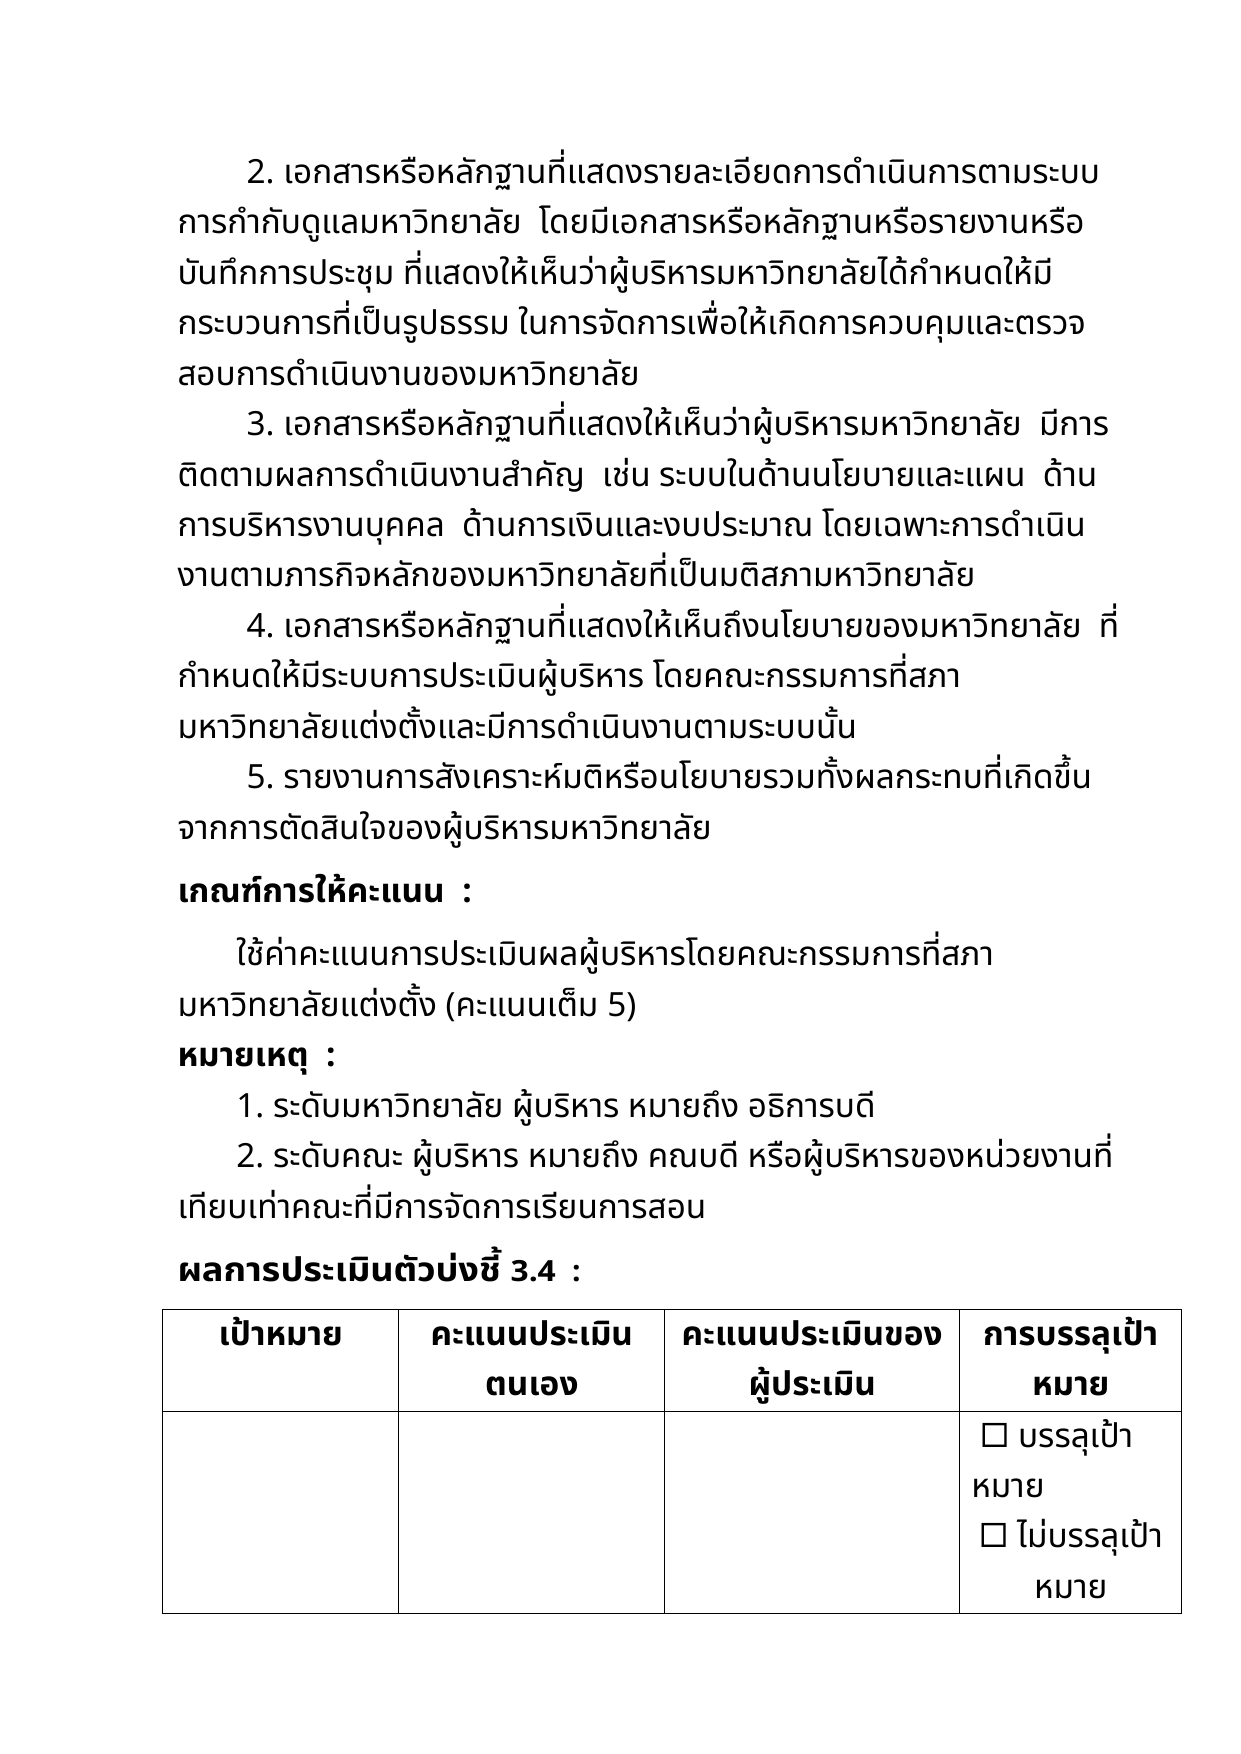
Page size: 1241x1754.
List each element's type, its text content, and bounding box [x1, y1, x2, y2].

table_header เป้าหมาย [163, 1310, 398, 1411]
table_header คะแนนประเมินตนเอง [399, 1310, 664, 1411]
text 1. ระดับมหาวิทยาลัย ผู้บริหาร หมายถึง อธิการบดี [177, 1082, 1122, 1132]
text ผลการประเมินตัวบ่งชี้ 3.4 : [177, 1246, 1132, 1296]
text 2. ระดับคณะ ผู้บริหาร หมายถึง คณบดี หรือผู้บริหารของหน่วยงานที่เทียบเท่าคณะที่มีการจัดการเรียนการสอน [177, 1132, 1122, 1233]
text 5. รายงานการสังเคราะห์มติหรือนโยบายรวมทั้งผลกระทบที่เกิดขึ้นจากการตัดสินใจของผู้บริหารมหาวิทยาลัย [177, 753, 1122, 854]
text 3. เอกสารหรือหลักฐานที่แสดงให้เห็นว่าผู้บริหารมหาวิทยาลัย มีการติดตามผลการดำเนินงานสำคัญ เช่น ระบบในด้านนโยบายและแผน ด้านการบริหารงานบุคคล ด้านการเงินและงบประมาณ โดยเฉพาะการดำเนินงานตามภารกิจหลักของมหาวิทยาลัยที่เป็นมติสภามหาวิทยาลัย [177, 400, 1122, 602]
text เกณฑ์การให้คะแนน : [177, 867, 1122, 917]
table_header คะแนนประเมินของผู้ประเมิน [665, 1310, 959, 1411]
table_cell [163, 1412, 398, 1613]
text 2. เอกสารหรือหลักฐานที่แสดงรายละเอียดการดำเนินการตามระบบการกำกับดูแลมหาวิทยาลัย โดยมีเอกสารหรือหลักฐานหรือรายงานหรือบันทึกการประชุม ที่แสดงให้เห็นว่าผู้บริหารมหาวิทยาลัยได้กำหนดให้มีกระบวนการที่เป็นรูปธรรม ในการจัดการเพื่อให้เกิดการควบคุมและตรวจสอบการดำเนินงานของมหาวิทยาลัย [177, 148, 1122, 400]
text 4. เอกสารหรือหลักฐานที่แสดงให้เห็นถึงนโยบายของมหาวิทยาลัย ที่กำหนดให้มีระบบการประเมินผู้บริหาร โดยคณะกรรมการที่สภามหาวิทยาลัยแต่งตั้งและมีการดำเนินงานตามระบบนั้น [177, 602, 1122, 753]
table_header การบรรลุเป้าหมาย [960, 1310, 1181, 1411]
text ใช้ค่าคะแนนการประเมินผลผู้บริหารโดยคณะกรรมการที่สภามหาวิทยาลัยแต่งตั้ง (คะแนนเต็ม 5) [177, 930, 1122, 1031]
table_cell [399, 1412, 664, 1613]
table_cell บรรลุเป้าหมาย ไม่บรรลุเป้าหมาย [960, 1412, 1181, 1613]
table_cell [665, 1412, 959, 1613]
text หมายเหตุ : [177, 1031, 1122, 1082]
